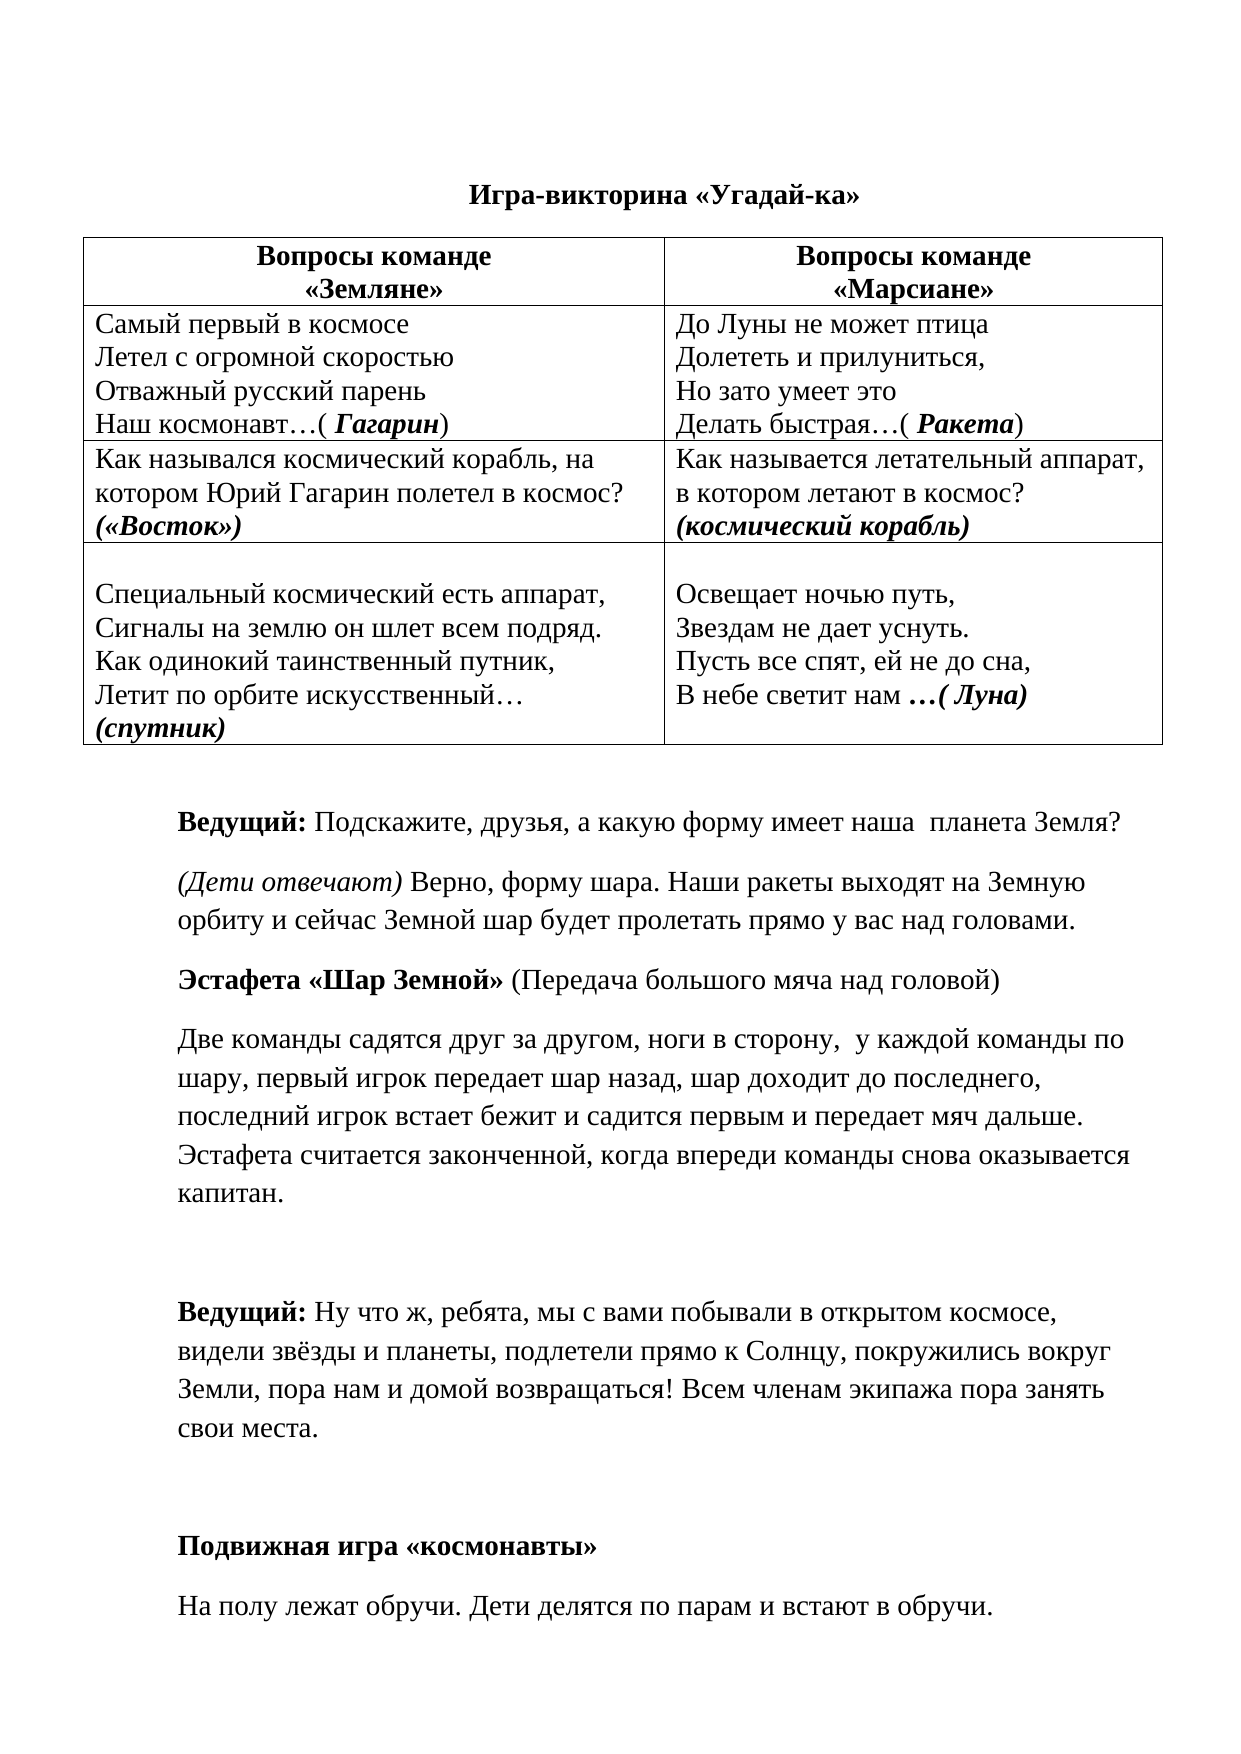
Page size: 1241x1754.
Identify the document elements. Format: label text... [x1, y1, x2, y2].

table_header Вопросы команде «Земляне» [84, 238, 664, 305]
table_cell Освещает ночью путь, Звездам не дает уснуть. Пусть все спят, ей не до сна, В небе светит нам …( Луна) [665, 543, 1162, 744]
text Эстафета «Шар Земной» (Передача большого мяча над головой) [177, 962, 1152, 995]
table_cell Как называется летательный аппарат, в котором летают в космос? (космический корабль) [665, 441, 1162, 542]
text На полу лежат обручи. Дети делятся по парам и встают в обручи. [177, 1588, 1152, 1621]
text Ведущий: Подскажите, друзья, а какую форму имеет наша планета Земля? [177, 804, 1152, 838]
text Подвижная игра «космонавты» [177, 1528, 1152, 1562]
table_cell Специальный космический есть аппарат, Сигналы на землю он шлет всем подряд. Как одинокий таинственный путник, Летит по орбите искусственный… (спутник) [84, 543, 664, 744]
table_cell До Луны не может птица Долететь и прилуниться, Но зато умеет это Делать быстрая…( Ракета) [665, 306, 1162, 440]
table_cell Самый первый в космосе Летел с огромной скоростью Отважный русский парень Наш космонавт…( Гагарин) [84, 306, 664, 440]
text (Дети отвечают) Верно, форму шара. Наши ракеты выходят на Земную орбиту и сейчас Земной шар будет пролетать прямо у вас над головами. [177, 864, 1152, 936]
table_cell Как назывался космический корабль, на котором Юрий Гагарин полетел в космос? («Восток») [84, 441, 664, 542]
table_header Вопросы команде «Марсиане» [665, 238, 1162, 305]
text Две команды садятся друг за другом, ноги в сторону, у каждой команды по шару, первый игрок передает шар назад, шар доходит до последнего, последний игрок встает бежит и садится первым и передает мяч дальше. Эстафета считается законченной, когда впереди команды снова оказывается капитан. [177, 1021, 1152, 1209]
text Игра-викторина «Угадай-ка» [177, 177, 1152, 211]
text Ведущий: Ну что ж, ребята, мы с вами побывали в открытом космосе, видели звёзды и планеты, подлетели прямо к Солнцу, покружились вокруг Земли, пора нам и домой возвращаться! Всем членам экипажа пора занять свои места. [177, 1294, 1152, 1443]
